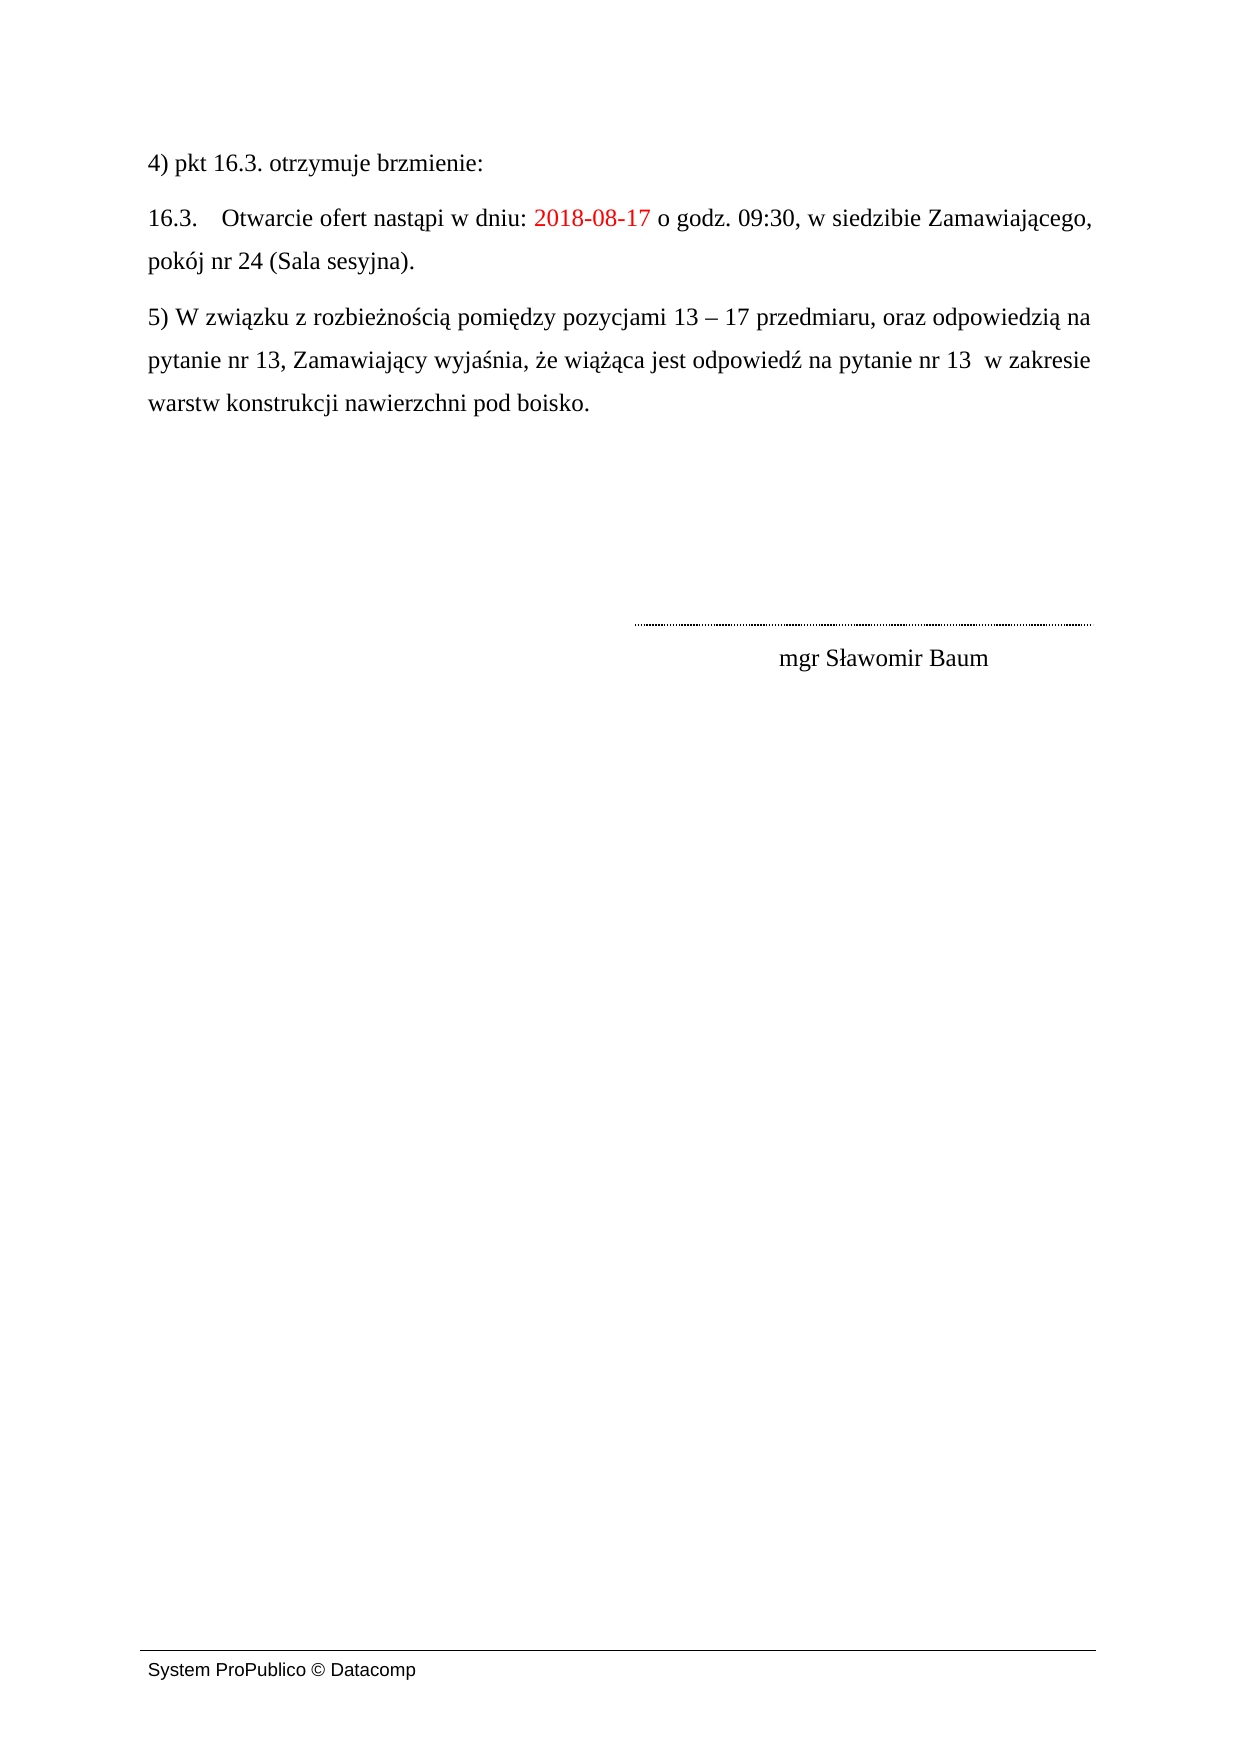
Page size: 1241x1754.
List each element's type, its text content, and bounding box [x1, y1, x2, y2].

text 16.3. Otwarcie ofert nastąpi w dniu: 2018-08-17 o godz. 09:30, w siedzibie Zamawiającego, pokój nr 24 (Sala sesyjna). [148, 203, 1092, 275]
text 4) pkt 16.3. otrzymuje brzmienie: [148, 148, 1092, 176]
text mgr Sławomir Baum [148, 643, 1092, 671]
text 5) W związku z rozbieżnością pomiędzy pozycjami 13 – 17 przedmiaru, oraz odpowiedzią na pytanie nr 13, Zamawiający wyjaśnia, że wiążąca jest odpowiedź na pytanie nr 13 w zakresie warstw konstrukcji nawierzchni pod boisko. [148, 302, 1092, 417]
